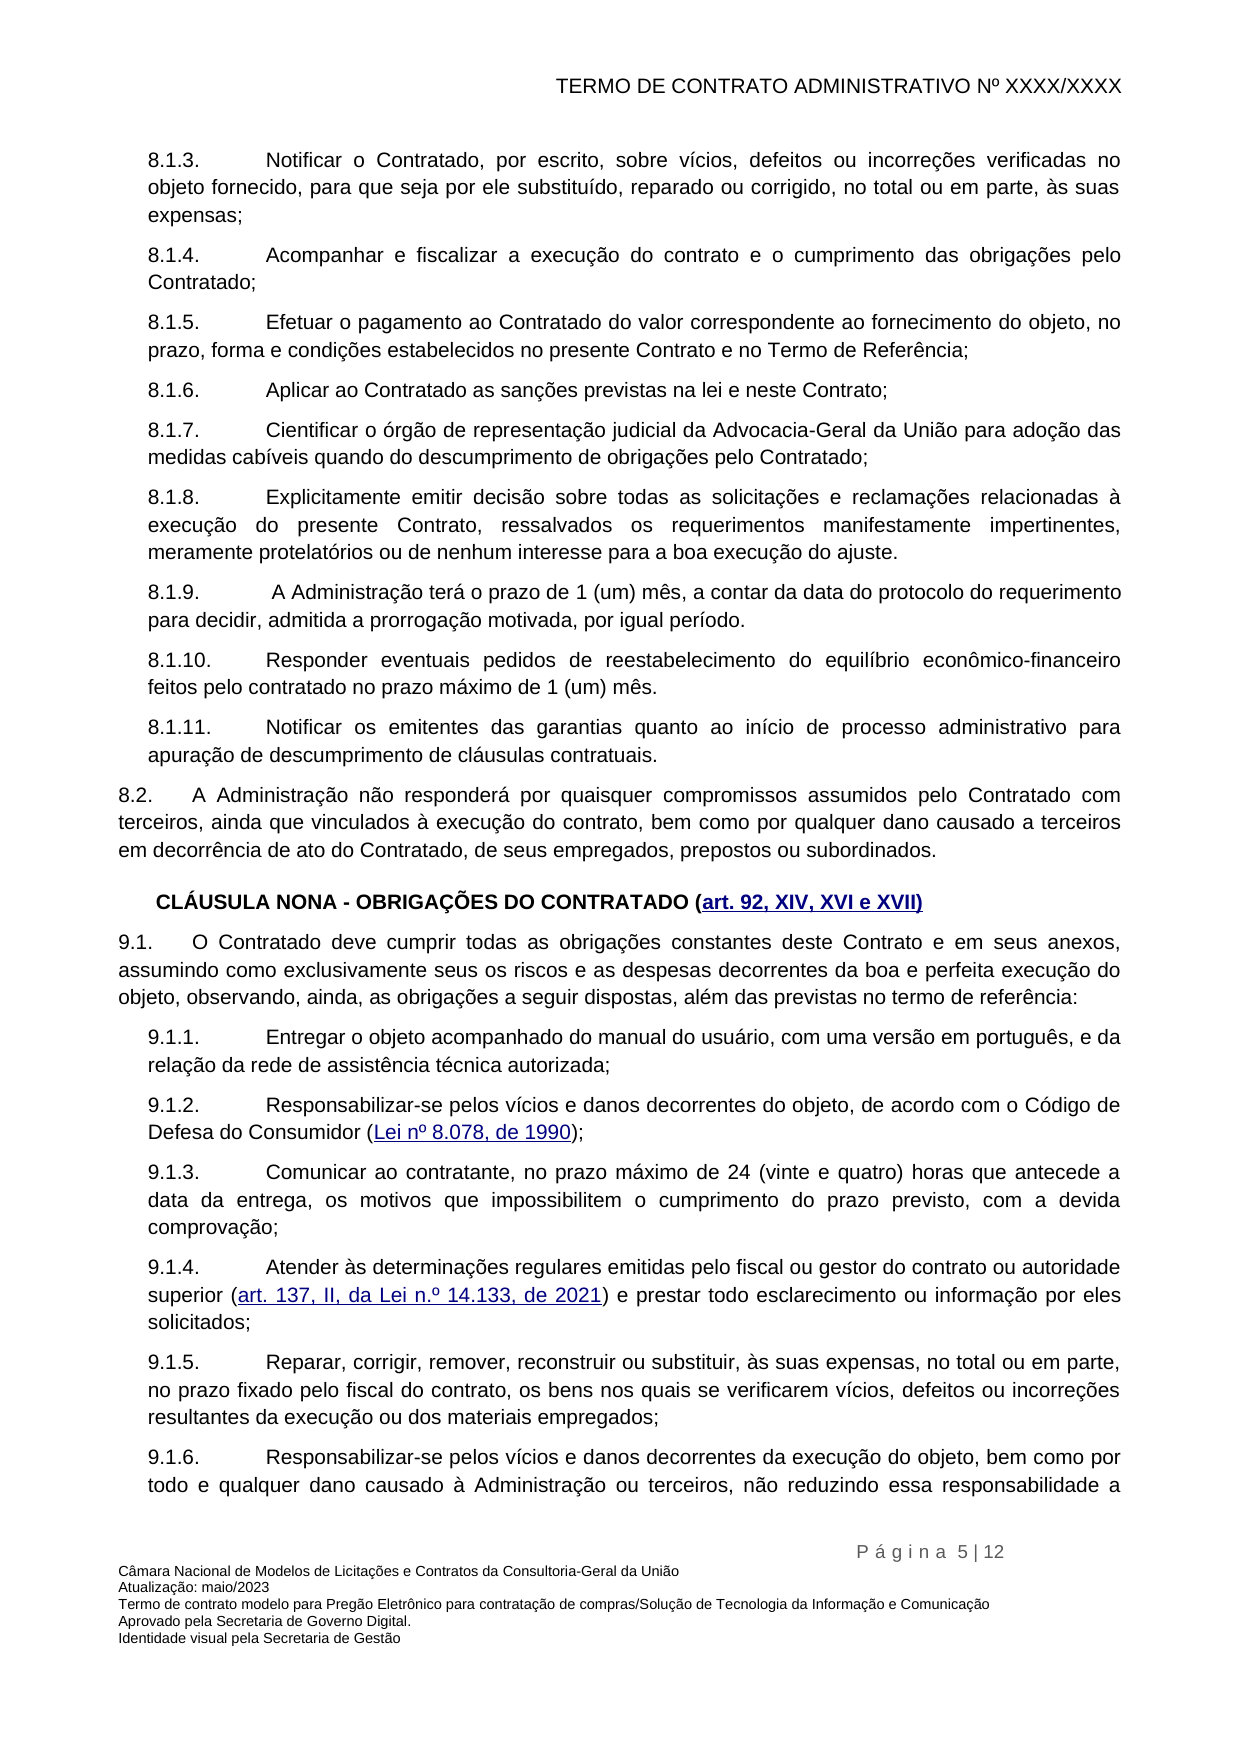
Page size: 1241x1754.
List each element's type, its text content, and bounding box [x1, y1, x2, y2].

text Cientificar o órgão de representação judicial da Advocacia-Geral da União para adoção das medidas cabíveis quando do descumprimento de obrigações pelo Contratado; [148, 418, 1122, 469]
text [148, 1445, 1122, 1497]
text Notificar o Contratado, por escrito, sobre vícios, defeitos ou incorreções verificadas no objeto fornecido, para que seja por ele substituído, reparado ou corrigido, no total ou em parte, às suas expensas; [148, 148, 1122, 227]
text Responder eventuais pedidos de reestabelecimento do equilíbrio econômico-financeiro feitos pelo contratado no prazo máximo de 1 (um) mês. [148, 648, 1122, 699]
text Comunicar ao contratante, no prazo máximo de 24 (vinte e quatro) horas que antecede a data da entrega, os motivos que impossibilitem o cumprimento do prazo previsto, com a devida comprovação; [148, 1160, 1122, 1239]
text Aplicar ao Contratado as sanções previstas na lei e neste Contrato; [148, 378, 1122, 402]
text O Contratado deve cumprir todas as obrigações constantes deste Contrato e em seus anexos, assumindo como exclusivamente seus os riscos e as despesas decorrentes da boa e perfeita execução do objeto, observando, ainda, as obrigações a seguir dispostas, além das previstas no termo de referência: [118, 930, 1122, 1009]
text A Administração não responderá por quaisquer compromissos assumidos pelo Contratado com terceiros, ainda que vinculados à execução do contrato, bem como por qualquer dano causado a terceiros em decorrência de ato do Contratado, de seus empregados, prepostos ou subordinados. [118, 783, 1122, 862]
text Atender às determinações regulares emitidas pelo fiscal ou gestor do contrato ou autoridade superior (art. 137, II, da Lei n.º 14.133, de 2021) e prestar todo esclarecimento ou informação por eles solicitados; [148, 1255, 1122, 1334]
text Acompanhar e fiscalizar a execução do contrato e o cumprimento das obrigações pelo Contratado; [148, 243, 1122, 294]
text Explicitamente emitir decisão sobre todas as solicitações e reclamações relacionadas à execução do presente Contrato, ressalvados os requerimentos manifestamente impertinentes, meramente protelatórios ou de nenhum interesse para a boa execução do ajuste. [148, 485, 1122, 564]
text CLÁUSULA NONA - OBRIGAÇÕES DO CONTRATADO (art. 92, XIV, XVI e XVII) [118, 890, 1122, 914]
text A Administração terá o prazo de 1 (um) mês, a contar da data do protocolo do requerimento para decidir, admitida a prorrogação motivada, por igual período. [148, 580, 1122, 632]
text Reparar, corrigir, remover, reconstruir ou substituir, às suas expensas, no total ou em parte, no prazo fixado pelo fiscal do contrato, os bens nos quais se verificarem vícios, defeitos ou incorreções resultantes da execução ou dos materiais empregados; [148, 1350, 1122, 1429]
text Entregar o objeto acompanhado do manual do usuário, com uma versão em português, e da relação da rede de assistência técnica autorizada; [148, 1025, 1122, 1077]
text Responsabilizar-se pelos vícios e danos decorrentes do objeto, de acordo com o Código de Defesa do Consumidor (Lei nº 8.078, de 1990); [148, 1093, 1122, 1144]
text Efetuar o pagamento ao Contratado do valor correspondente ao fornecimento do objeto, no prazo, forma e condições estabelecidos no presente Contrato e no Termo de Referência; [148, 310, 1122, 362]
text Notificar os emitentes das garantias quanto ao início de processo administrativo para apuração de descumprimento de cláusulas contratuais. [148, 715, 1122, 767]
